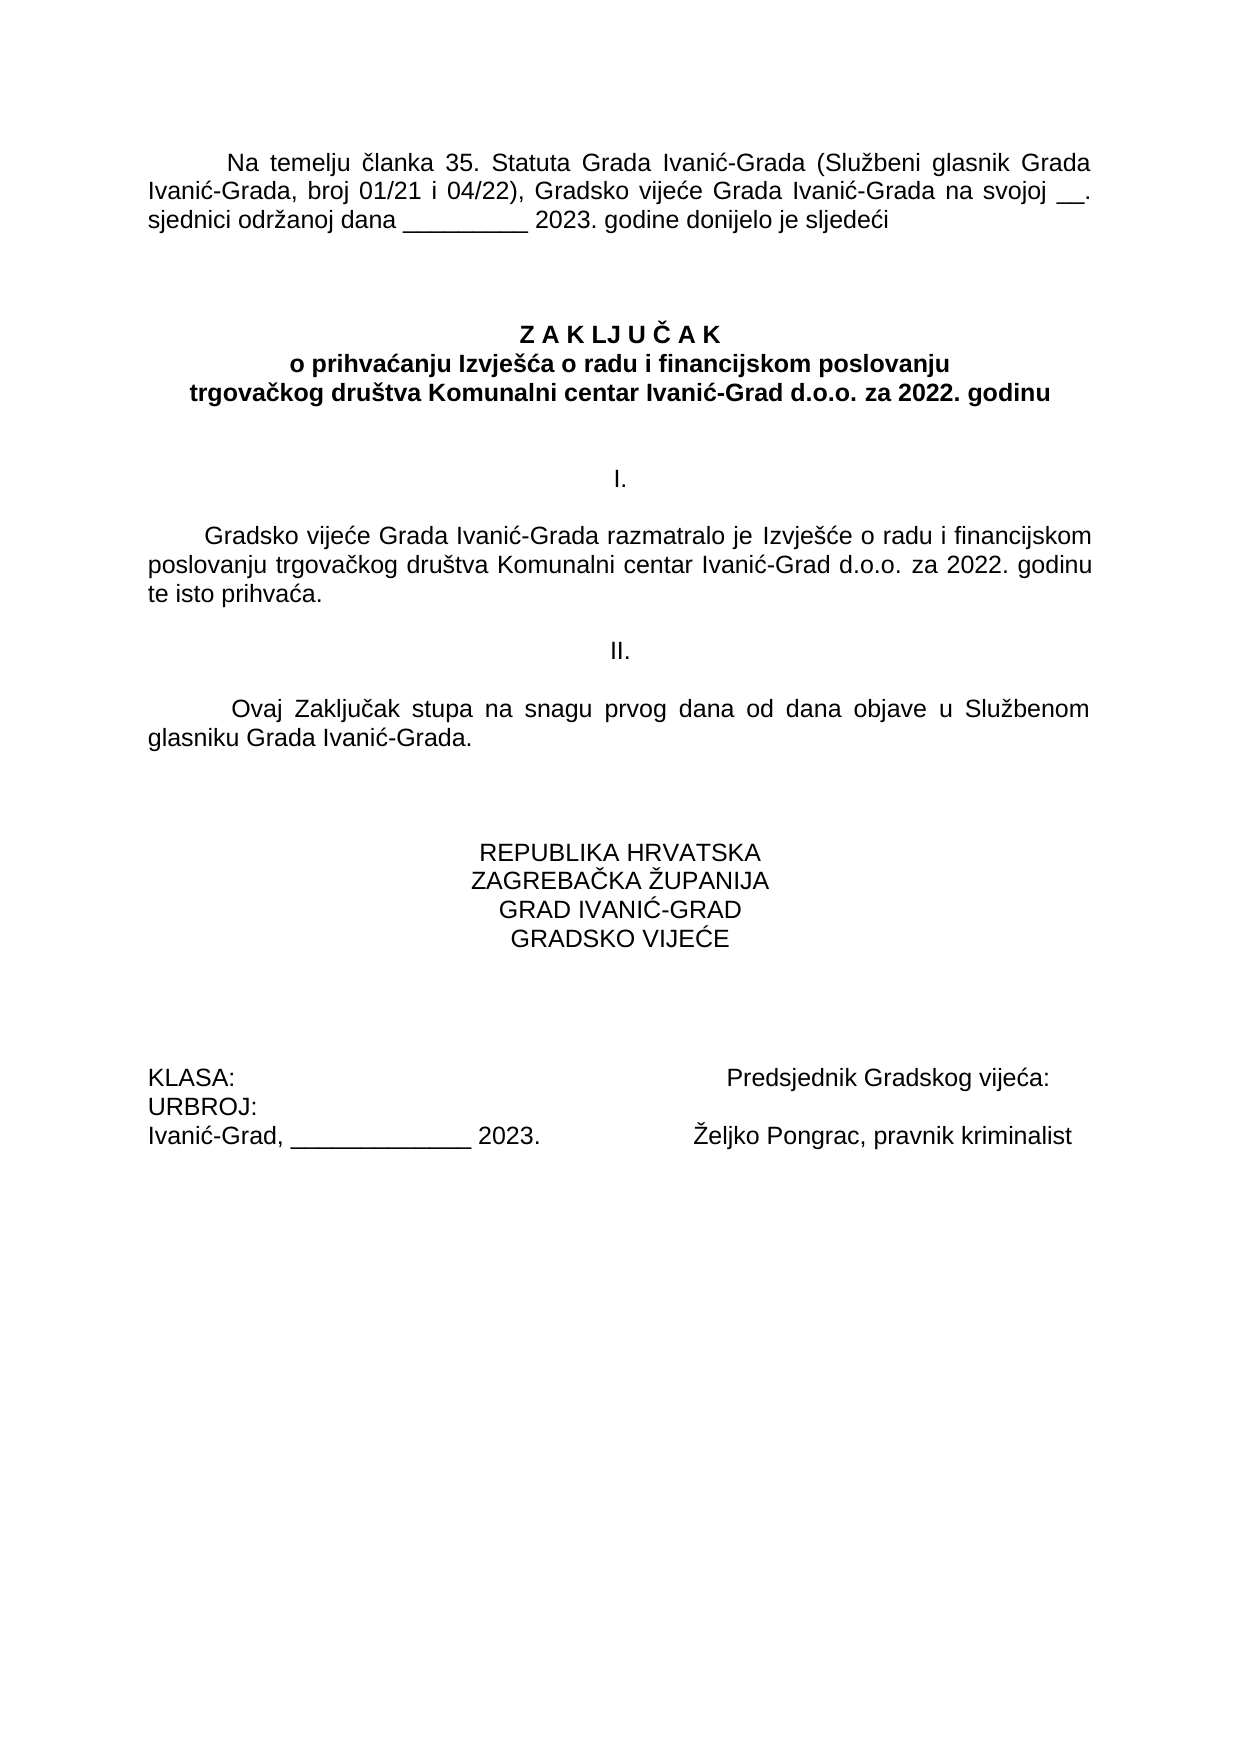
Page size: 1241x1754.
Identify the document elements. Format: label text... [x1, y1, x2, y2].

text Z A K LJ U Č A K [148, 320, 1093, 349]
text I. [148, 464, 1093, 493]
text ZAGREBAČKA ŽUPANIJA [148, 866, 1093, 895]
text REPUBLIKA HRVATSKA [148, 838, 1093, 866]
text GRAD IVANIĆ-GRAD [148, 895, 1093, 924]
text II. [148, 636, 1093, 665]
text GRADSKO VIJEĆE [148, 924, 1093, 953]
text KLASA: Predsjednik Gradskog vijeća: [148, 1063, 1093, 1092]
text URBROJ: [148, 1092, 1093, 1121]
text Ovaj Zaključak stupa na snagu prvog dana od dana objave u Službenom glasniku Grada Ivanić-Grada. [148, 694, 1093, 751]
text trgovačkog društva Komunalni centar Ivanić-Grad d.o.o. za 2022. godinu [148, 378, 1093, 406]
text Gradsko vijeće Grada Ivanić-Grada razmatralo je Izvješće o radu i financijskom poslovanju trgovačkog društva Komunalni centar Ivanić-Grad d.o.o. za 2022. godinu te isto prihvaća. [148, 521, 1093, 608]
text Ivanić-Grad, _____________ 2023. Željko Pongrac, pravnik kriminalist [148, 1121, 1093, 1149]
text o prihvaćanju Izvješća o radu i financijskom poslovanju [148, 349, 1093, 378]
text Na temelju članka 35. Statuta Grada Ivanić-Grada (Službeni glasnik Grada Ivanić-Grada, broj 01/21 i 04/22), Gradsko vijeće Grada Ivanić-Grada na svojoj __. sjednici održanoj dana _________ 2023. godine donijelo je sljedeći [148, 148, 1093, 234]
